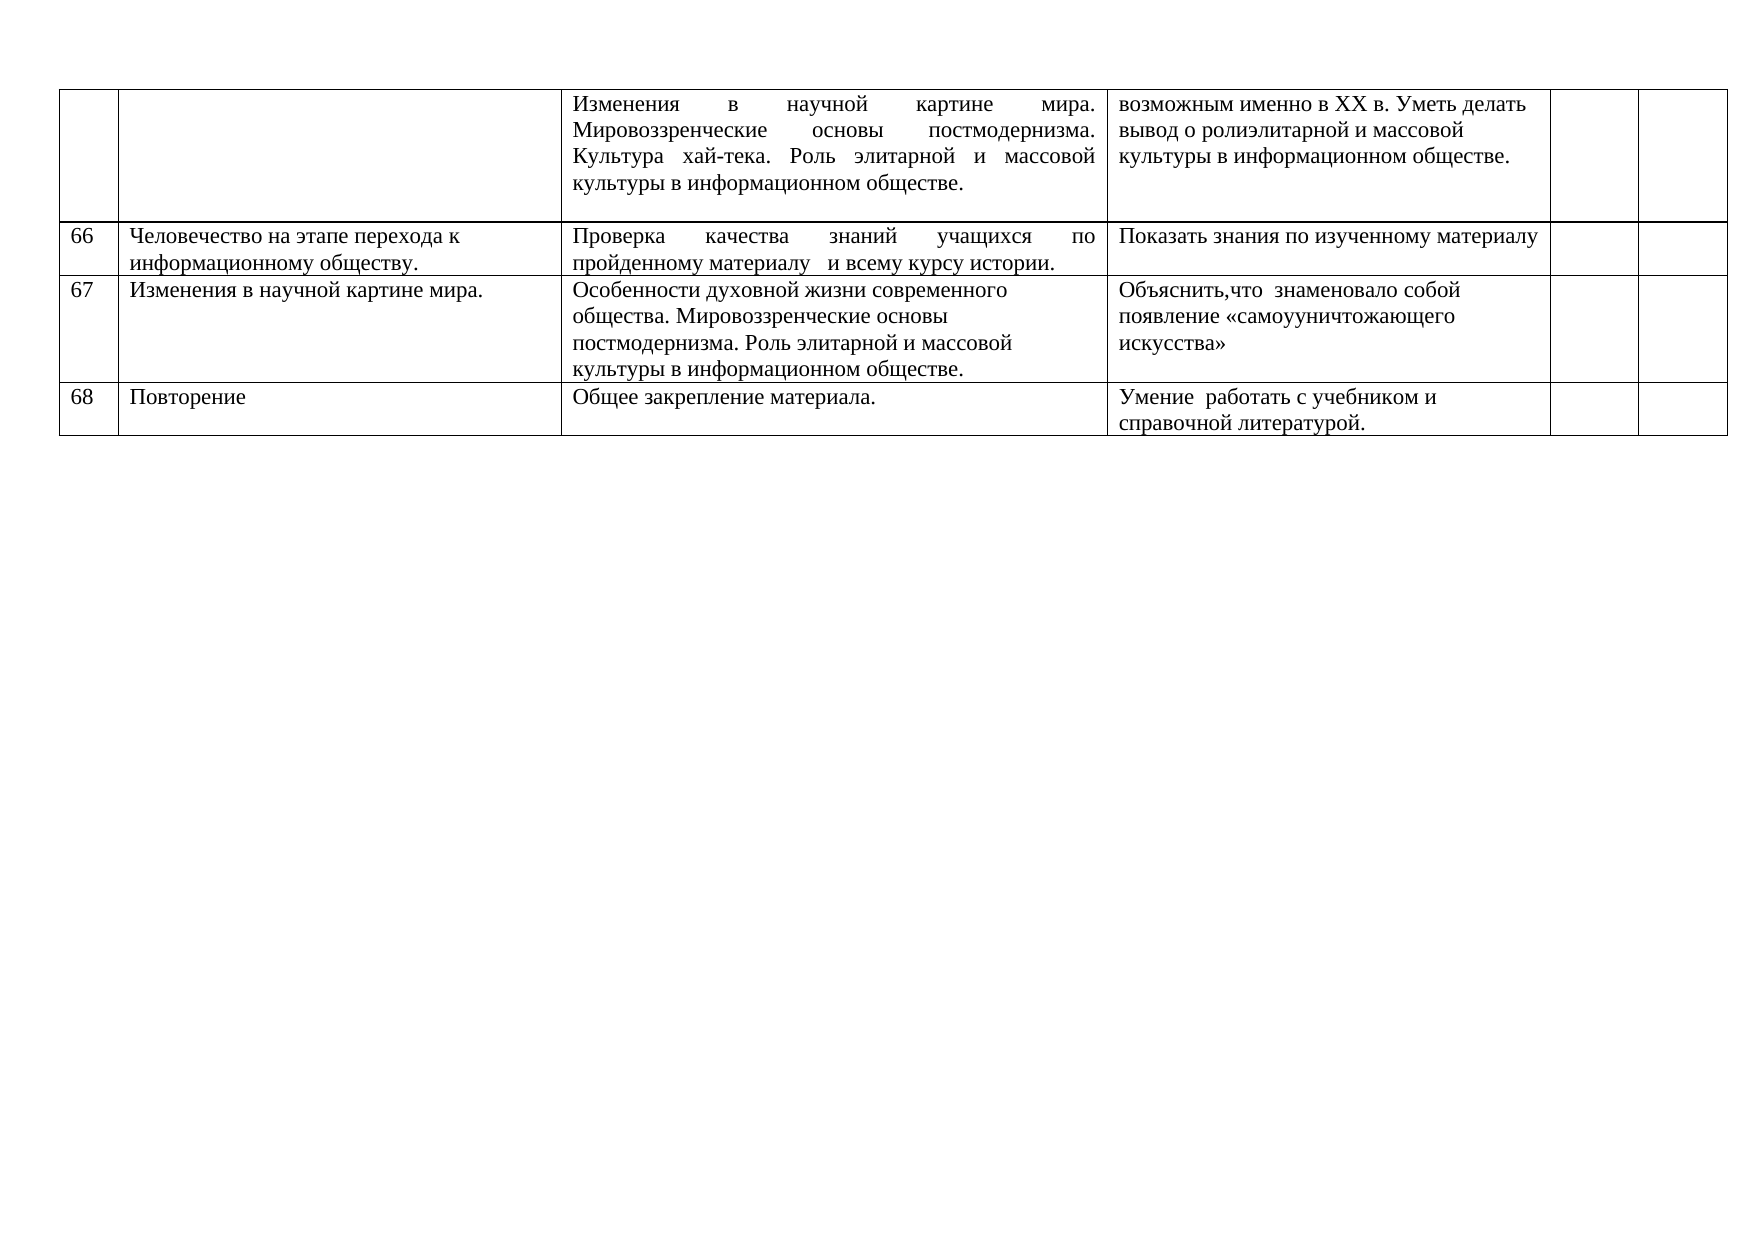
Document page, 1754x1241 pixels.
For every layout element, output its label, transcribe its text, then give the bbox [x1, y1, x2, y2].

table_cell [1551, 276, 1638, 382]
table_cell Умение работать с учебником и справочной литературой. [1108, 383, 1550, 435]
table_cell 65 [60, 90, 118, 221]
table_cell [1639, 383, 1727, 435]
table_cell Человечество на этапе перехода к информационному обществу. [119, 223, 561, 275]
table_cell Показать знания по изученному материалу [1108, 223, 1550, 275]
table_cell [1551, 383, 1638, 435]
table_cell Повторение [119, 383, 561, 435]
table_cell Изменения в научной картине мира. [119, 276, 561, 382]
table_cell Объяснить,что знаменовало собой появление «самоууничтожающего искусства» [1108, 276, 1550, 382]
table_cell [1551, 90, 1638, 221]
table_cell Общее закрепление материала. [562, 383, 1107, 435]
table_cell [562, 90, 1107, 221]
table_cell Проверка качества знаний учащихся по пройденному материалу и всему курсу истории. [562, 223, 1107, 275]
table_cell [1639, 90, 1727, 221]
table_cell [1639, 276, 1727, 382]
table_cell 68 [60, 383, 118, 435]
table_cell [1639, 223, 1727, 275]
table_cell Особенности духовной жизни современного общества. Мировоззренческие основы постмодернизма. Роль элитарной и массовой культуры в информационном обществе. [562, 276, 1107, 382]
table_cell 67 [60, 276, 118, 382]
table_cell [1108, 90, 1550, 221]
table_cell 66 [60, 223, 118, 275]
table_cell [119, 90, 561, 221]
table_cell [1551, 223, 1638, 275]
